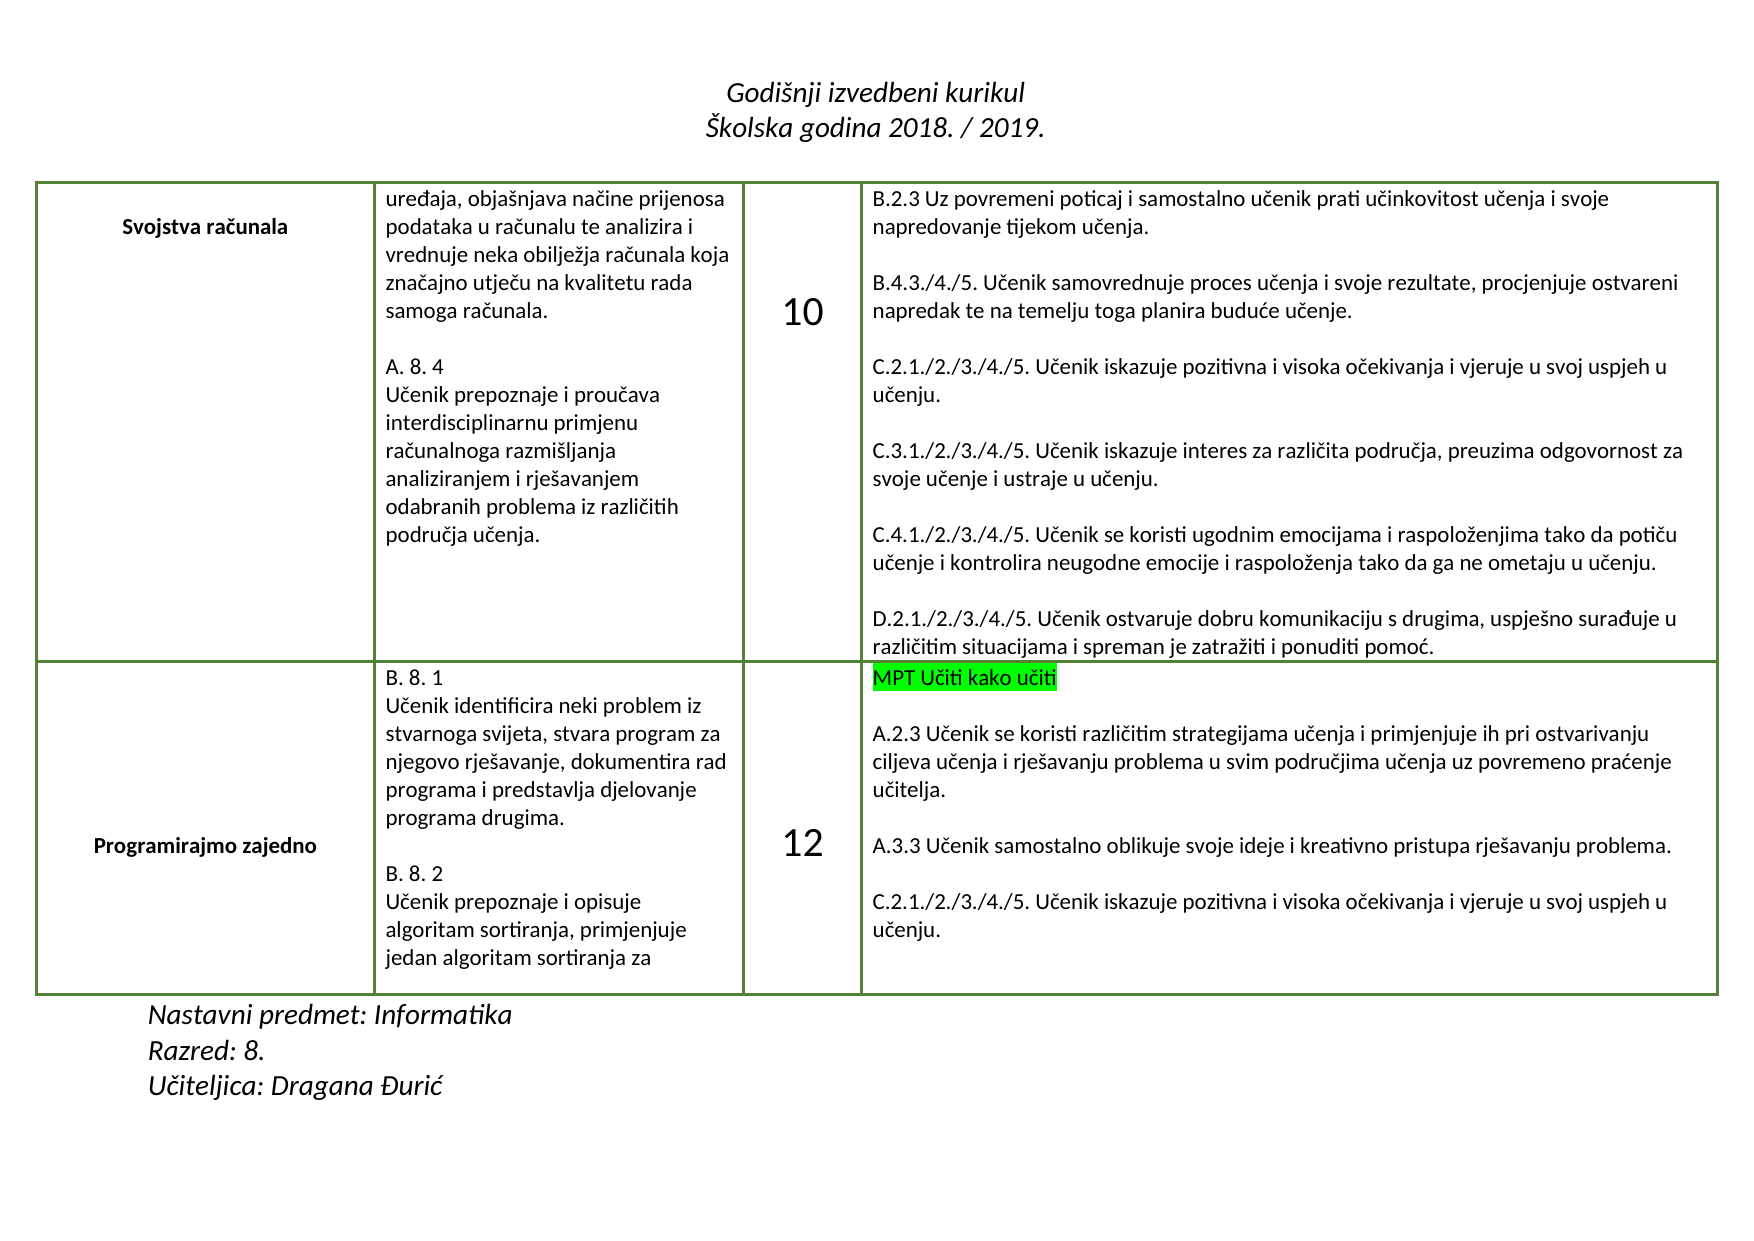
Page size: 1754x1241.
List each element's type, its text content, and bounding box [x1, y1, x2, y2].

table_cell Svojstva računala [38, 184, 373, 660]
table_cell 10 [745, 184, 860, 660]
table_cell 12 [745, 663, 860, 993]
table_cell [863, 663, 1716, 993]
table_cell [376, 184, 742, 660]
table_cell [376, 663, 742, 993]
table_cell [38, 663, 373, 993]
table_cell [863, 184, 1716, 660]
